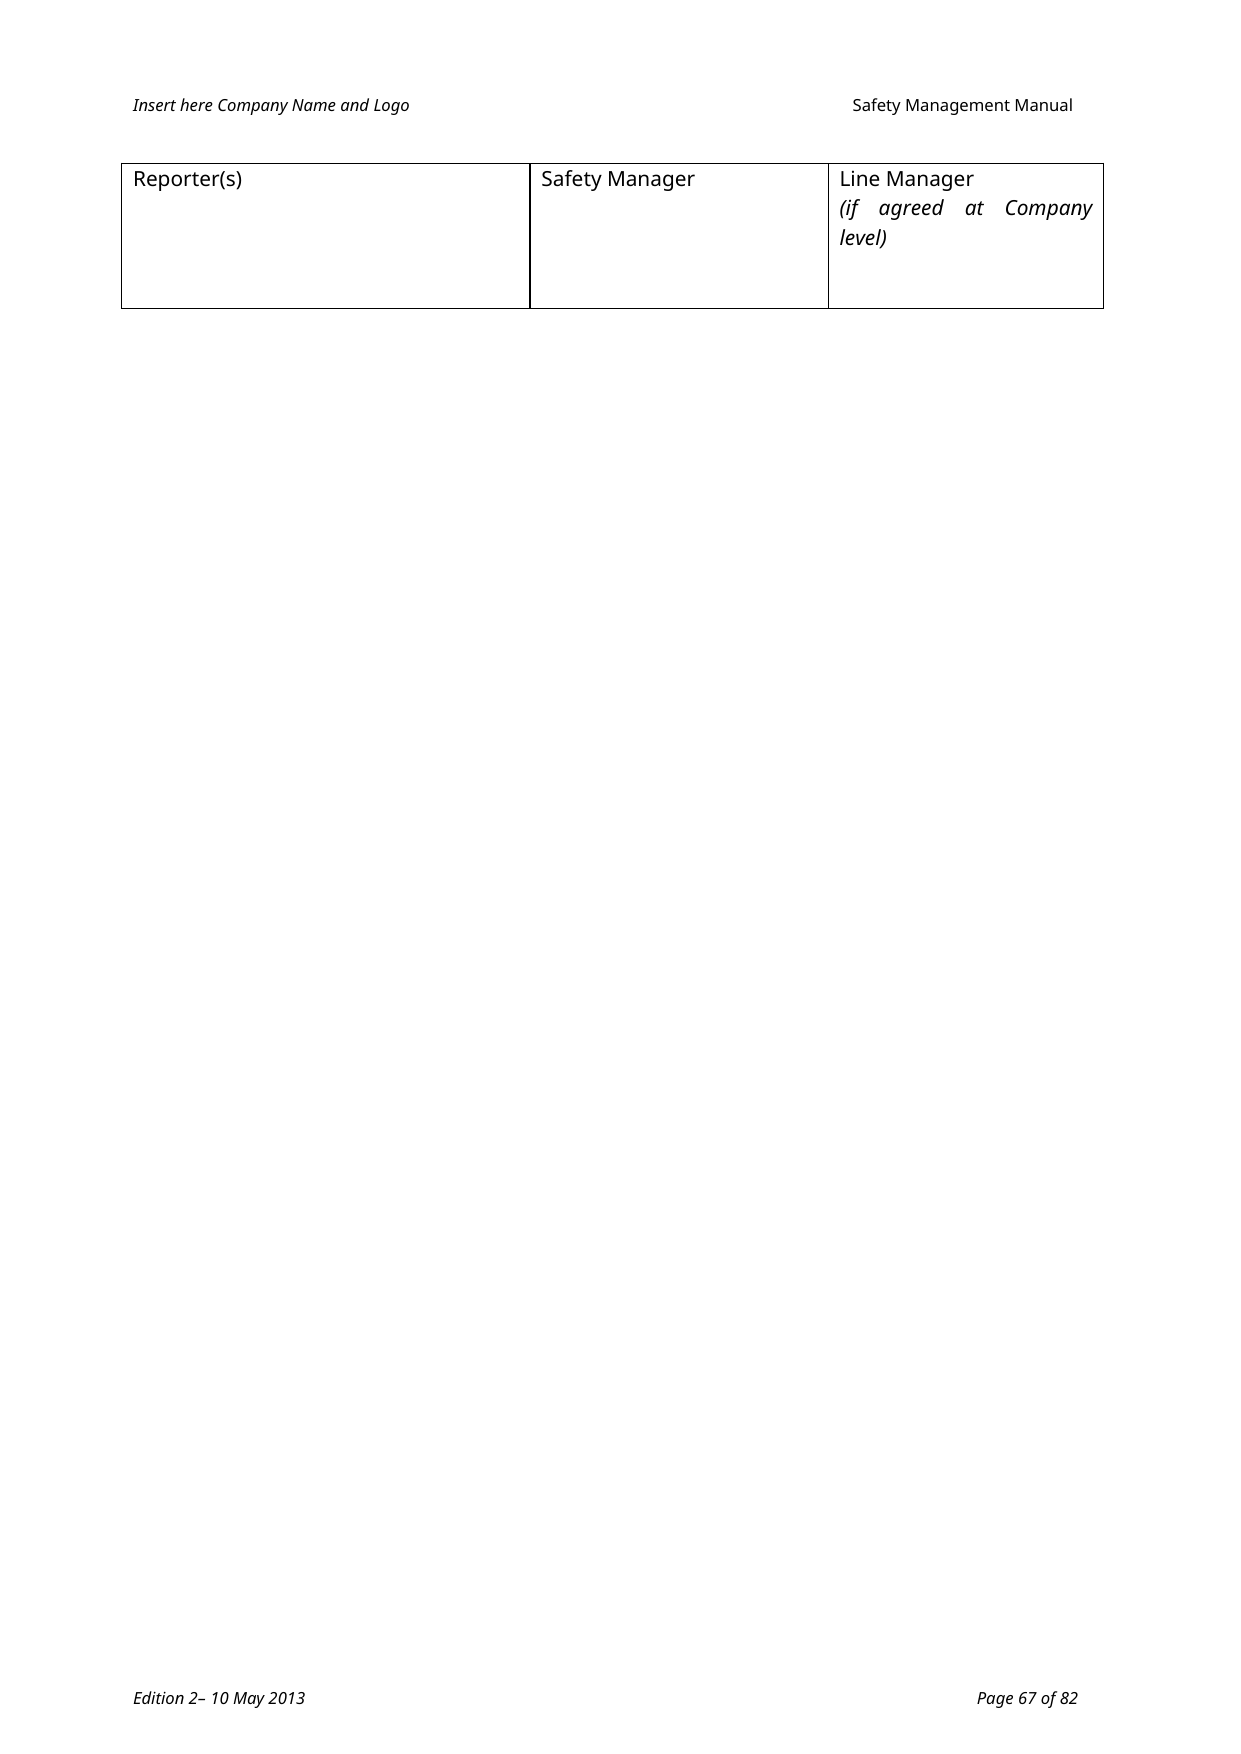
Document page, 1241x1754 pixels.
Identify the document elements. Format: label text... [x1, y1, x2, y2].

table_cell Line Manager (if agreed at Company level) [829, 164, 1103, 308]
table_cell Safety Manager [531, 164, 828, 308]
table_cell Reporter(s) [122, 164, 529, 308]
